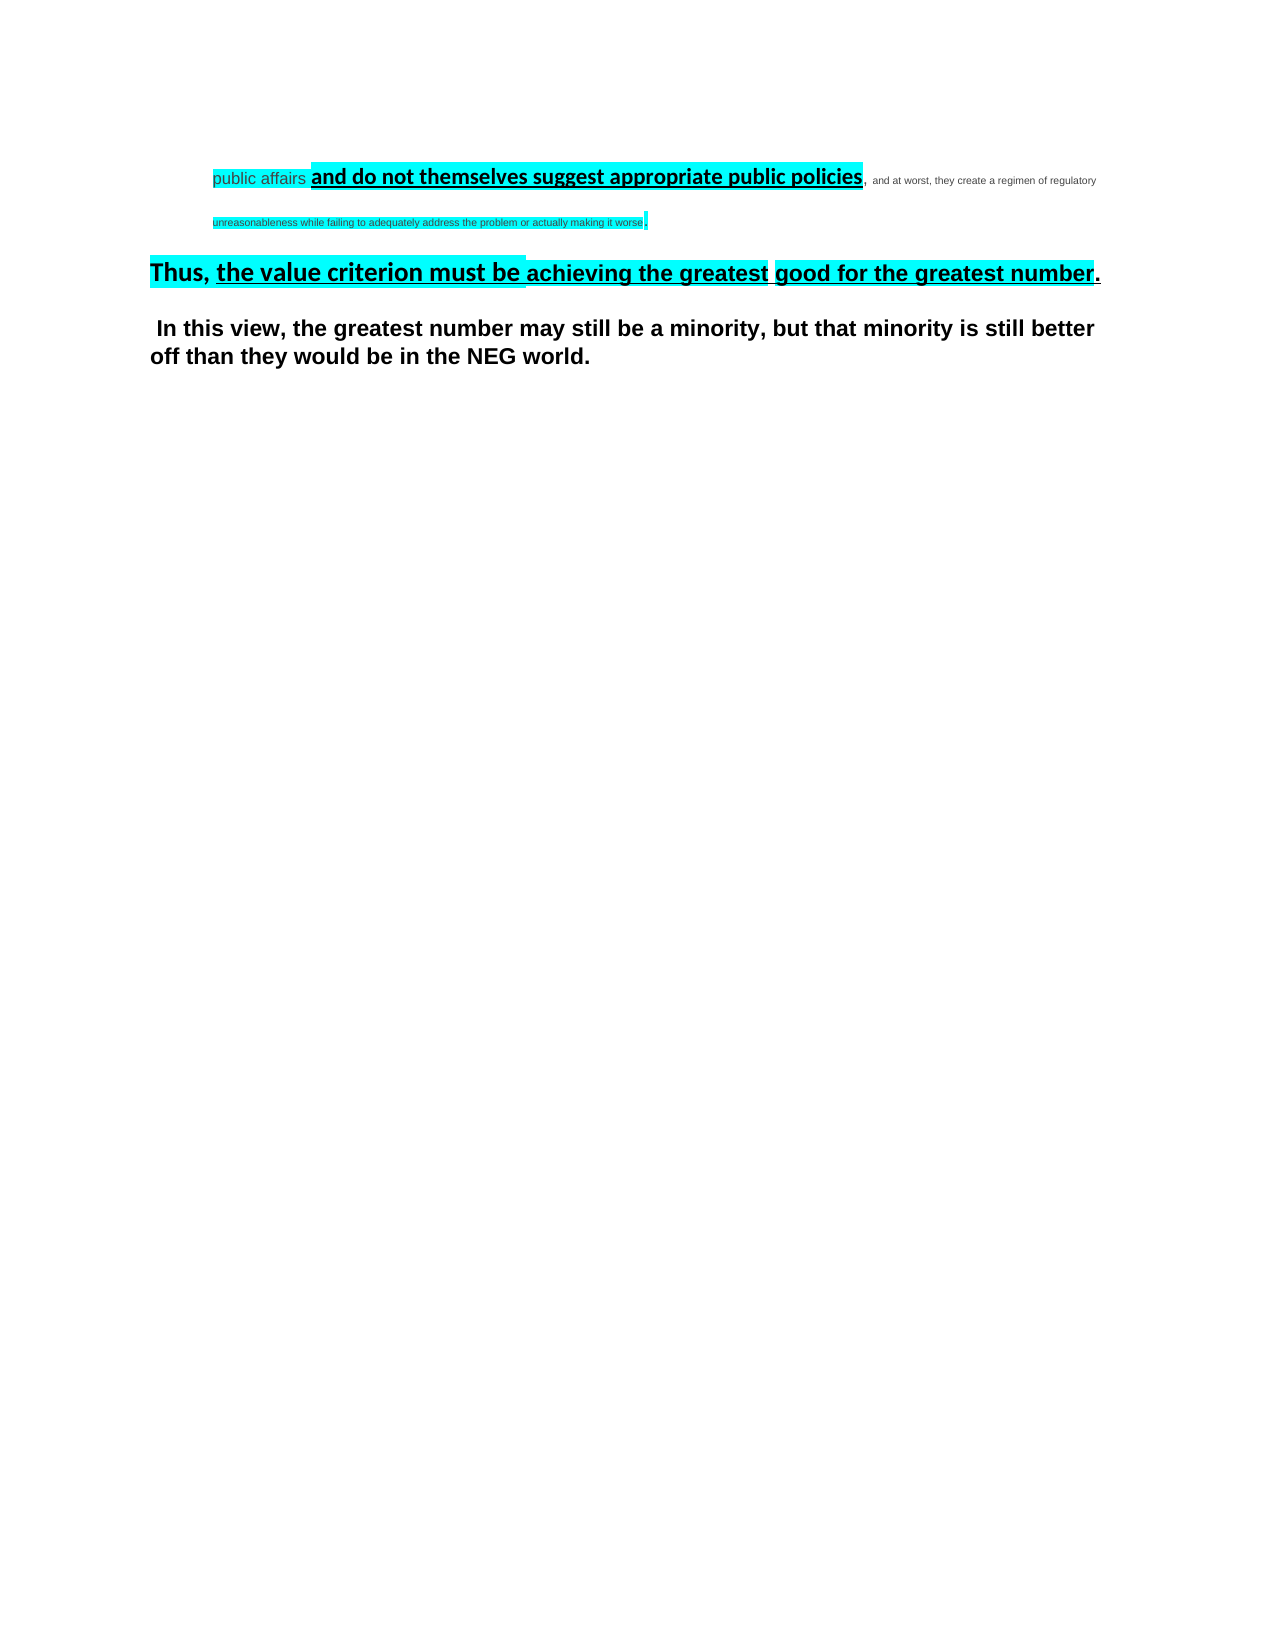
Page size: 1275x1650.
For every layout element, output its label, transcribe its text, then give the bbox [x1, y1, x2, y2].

text In this view, the greatest number may still be a minority, but that minority is still better off than they would be in the NEG world. [150, 315, 1125, 369]
text Thus, the value criterion must be achieving the greatest good for the greatest number. [526, 255, 1125, 288]
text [212, 150, 1125, 230]
